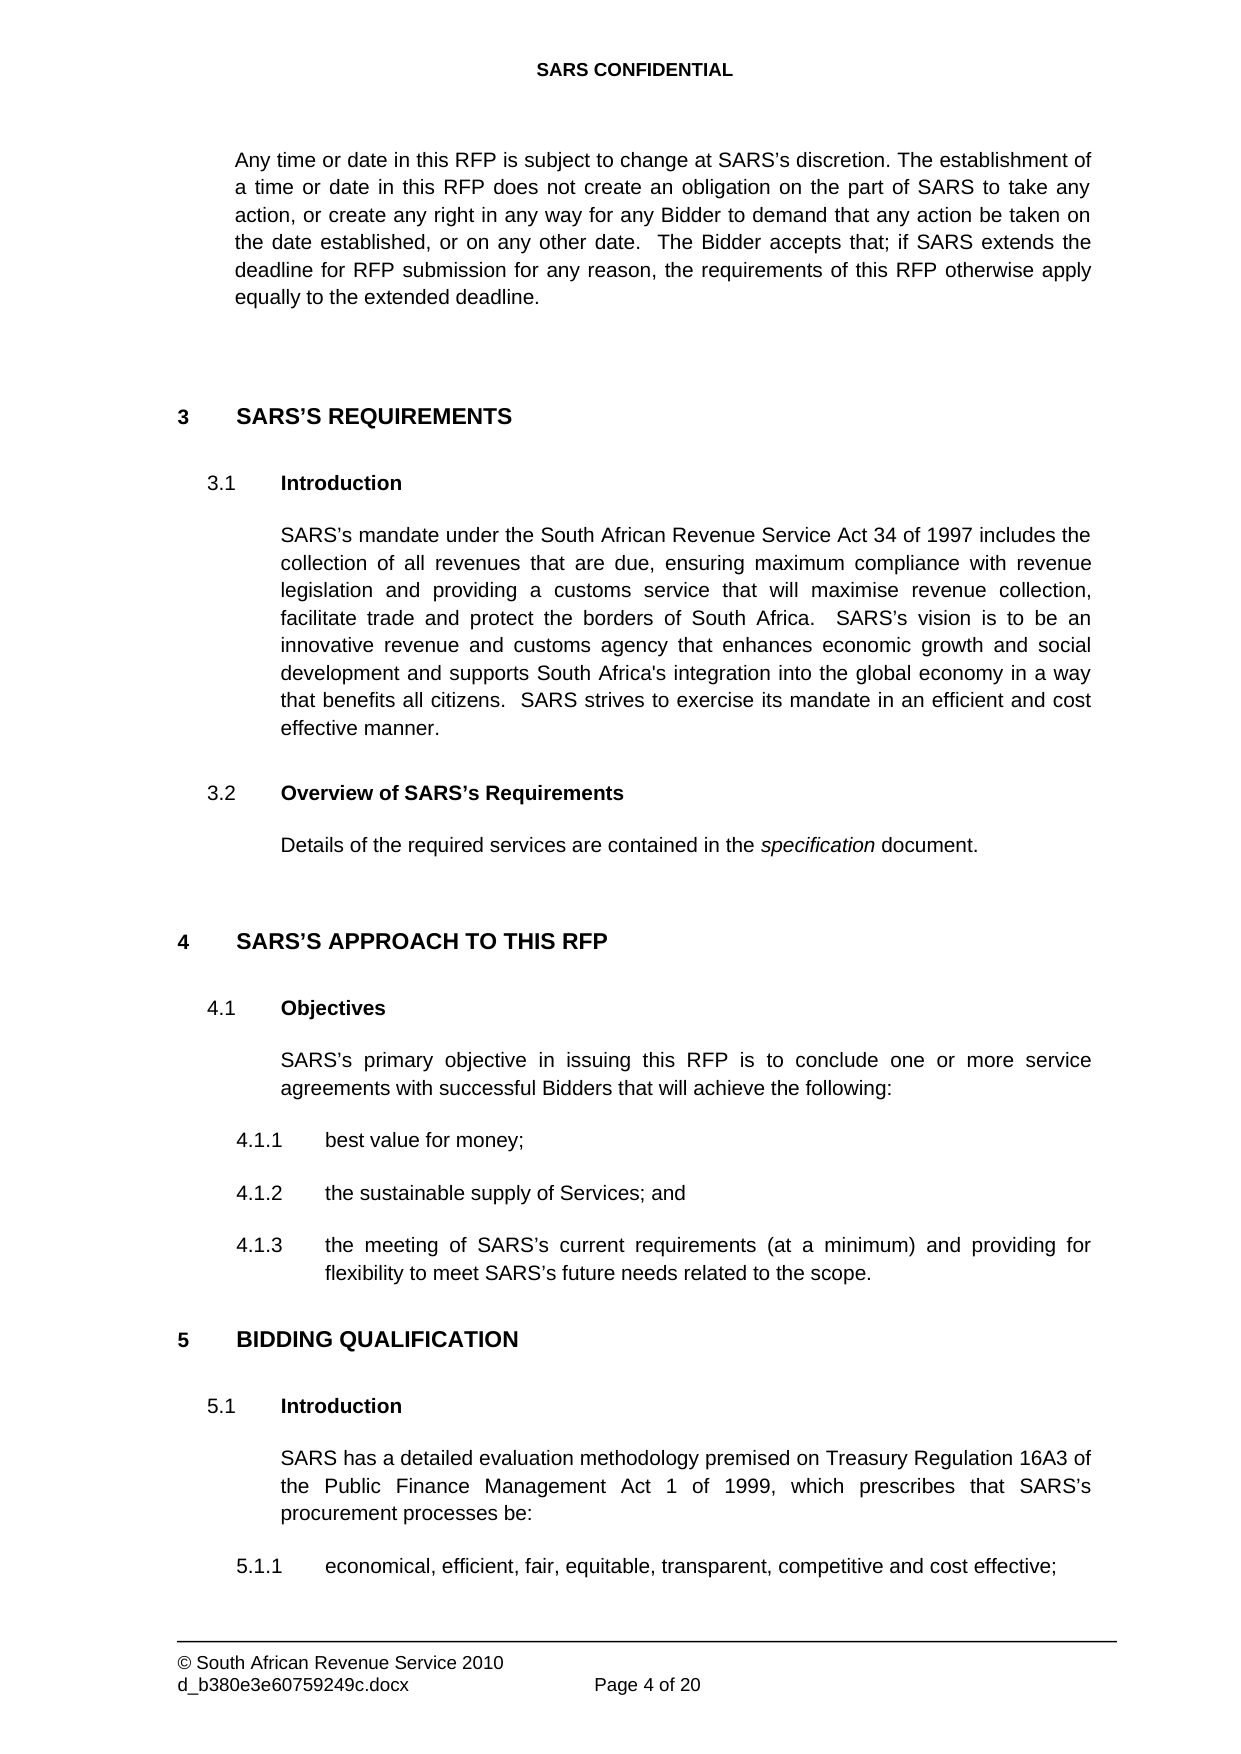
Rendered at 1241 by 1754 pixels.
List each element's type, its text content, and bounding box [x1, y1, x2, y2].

text Objectives [207, 996, 1092, 1020]
text SARS’s Requirements [177, 403, 1092, 429]
text Introduction [207, 470, 1092, 494]
text the sustainable supply of Services; and [236, 1181, 1092, 1205]
text Any time or date in this RFP is subject to change at SARS’s discretion. The establishment of a time or date in this RFP does not create an obligation on the part of SARS to take any action, or create any right in any way for any Bidder to demand that any action be taken on the date established, or on any other date. The Bidder accepts that; if SARS extends the deadline for RFP submission for any reason, the requirements of this RFP otherwise apply equally to the extended deadline. [234, 148, 1092, 309]
text SARS’s mandate under the South African Revenue Service Act 34 of 1997 includes the collection of all revenues that are due, ensuring maximum compliance with revenue legislation and providing a customs service that will maximise revenue collection, facilitate trade and protect the borders of South Africa. SARS’s vision is to be an innovative revenue and customs agency that enhances economic growth and social development and supports South Africa's integration into the global economy in a way that benefits all citizens. SARS strives to exercise its mandate in an efficient and cost effective manner. [280, 523, 1092, 739]
text best value for money; [236, 1128, 1092, 1152]
text Details of the required services are contained in the specification document. [280, 833, 1092, 857]
text SARS has a detailed evaluation methodology premised on Treasury Regulation 16A3 of the Public Finance Management Act 1 of 1999, which prescribes that SARS’s procurement processes be: [280, 1446, 1092, 1525]
text SARS’s Approach to this RFP [177, 928, 1092, 954]
text economical, efficient, fair, equitable, transparent, competitive and cost effective; [236, 1553, 1092, 1577]
text SARS’s primary objective in issuing this RFP is to conclude one or more service agreements with successful Bidders that will achieve the following: [280, 1048, 1092, 1100]
text the meeting of SARS’s current requirements (at a minimum) and providing for flexibility to meet SARS’s future needs related to the scope. [236, 1233, 1092, 1285]
text Overview of SARS’s Requirements [207, 780, 1092, 804]
text Bidding Qualification [177, 1326, 1092, 1352]
text Introduction [207, 1393, 1092, 1417]
